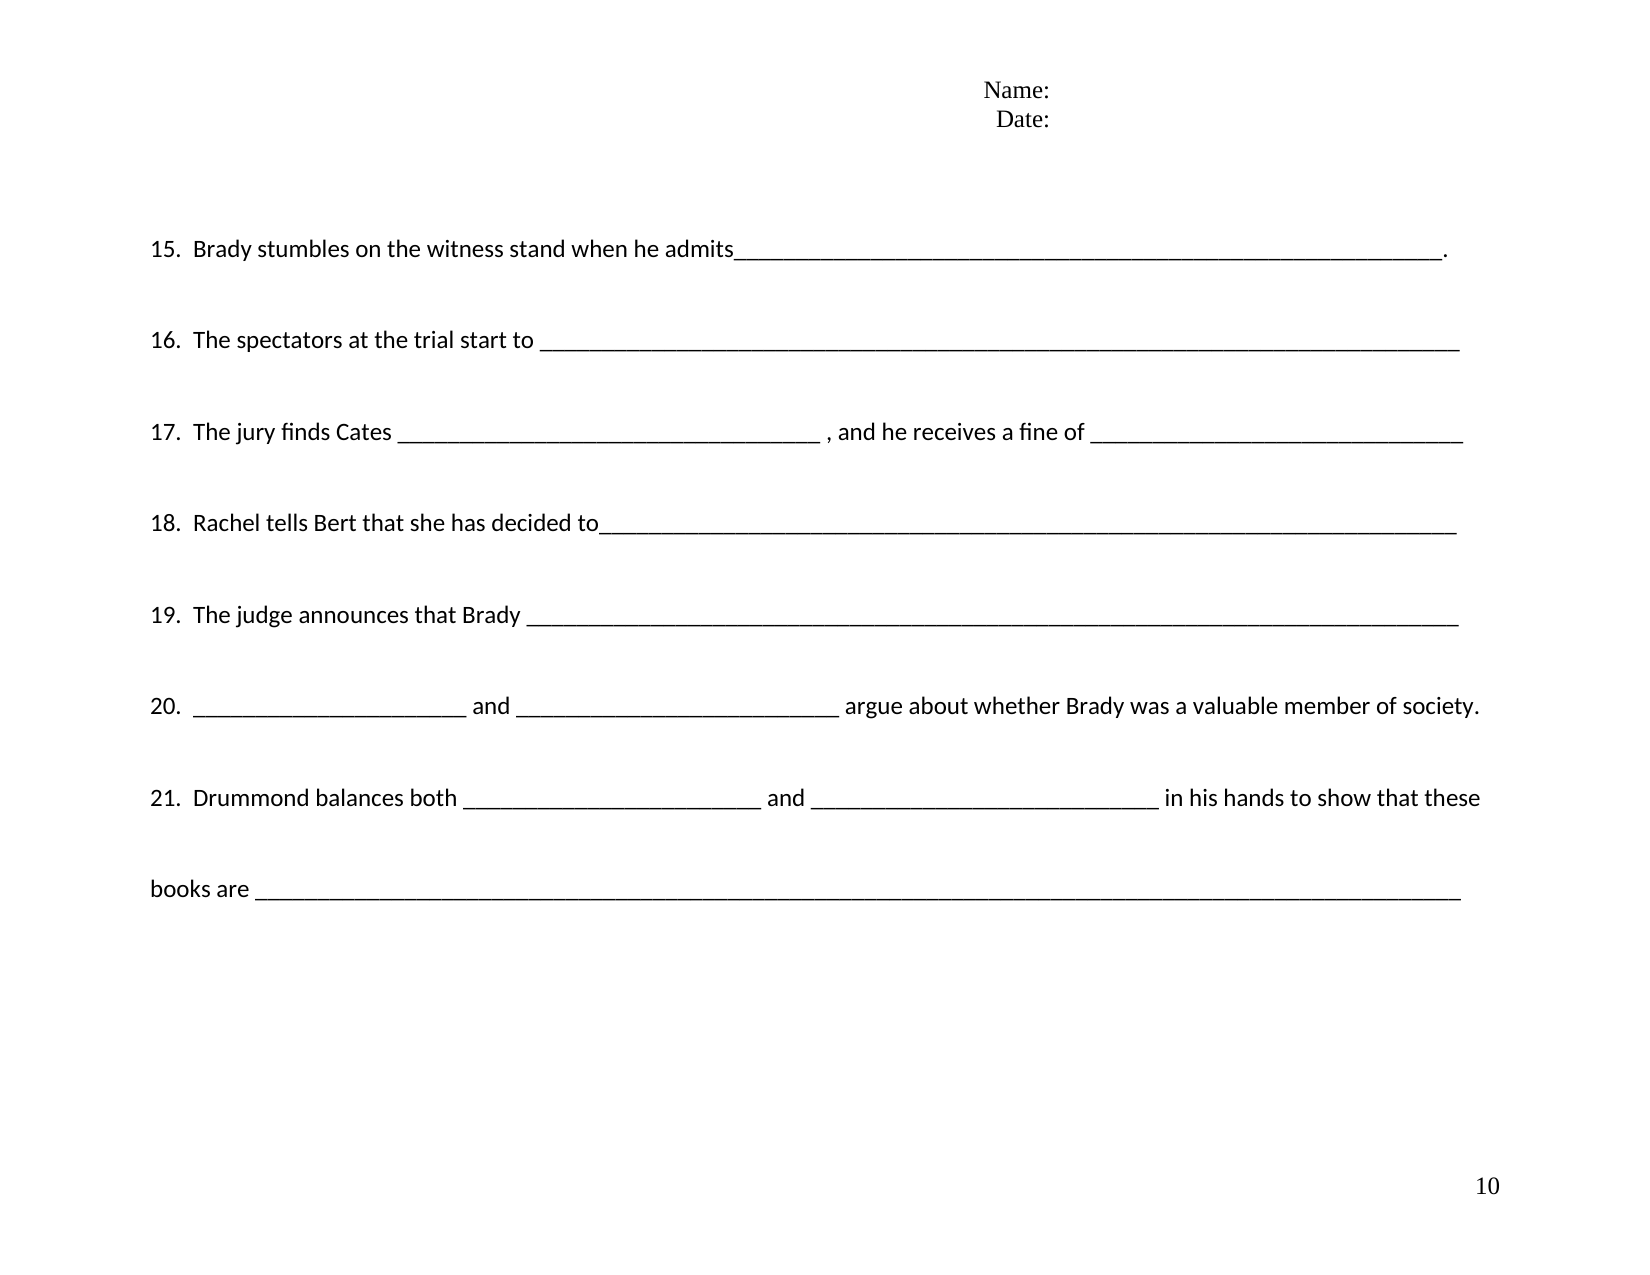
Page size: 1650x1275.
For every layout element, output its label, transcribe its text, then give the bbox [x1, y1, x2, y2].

text 16. The spectators at the trial start to __________________________________________________________________________ [150, 325, 1500, 355]
text 17. The jury finds Cates __________________________________ , and he receives a fine of ______________________________ [150, 416, 1500, 447]
text 18. Rachel tells Bert that she has decided to_____________________________________________________________________ [150, 508, 1500, 538]
text books are _________________________________________________________________________________________________ [150, 873, 1500, 904]
text 15. Brady stumbles on the witness stand when he admits_________________________________________________________. [150, 233, 1500, 264]
text 21. Drummond balances both ________________________ and ____________________________ in his hands to show that these [150, 782, 1500, 812]
text 20. ______________________ and __________________________ argue about whether Brady was a valuable member of society. [150, 691, 1500, 721]
text 19. The judge announces that Brady ___________________________________________________________________________ [150, 599, 1500, 629]
